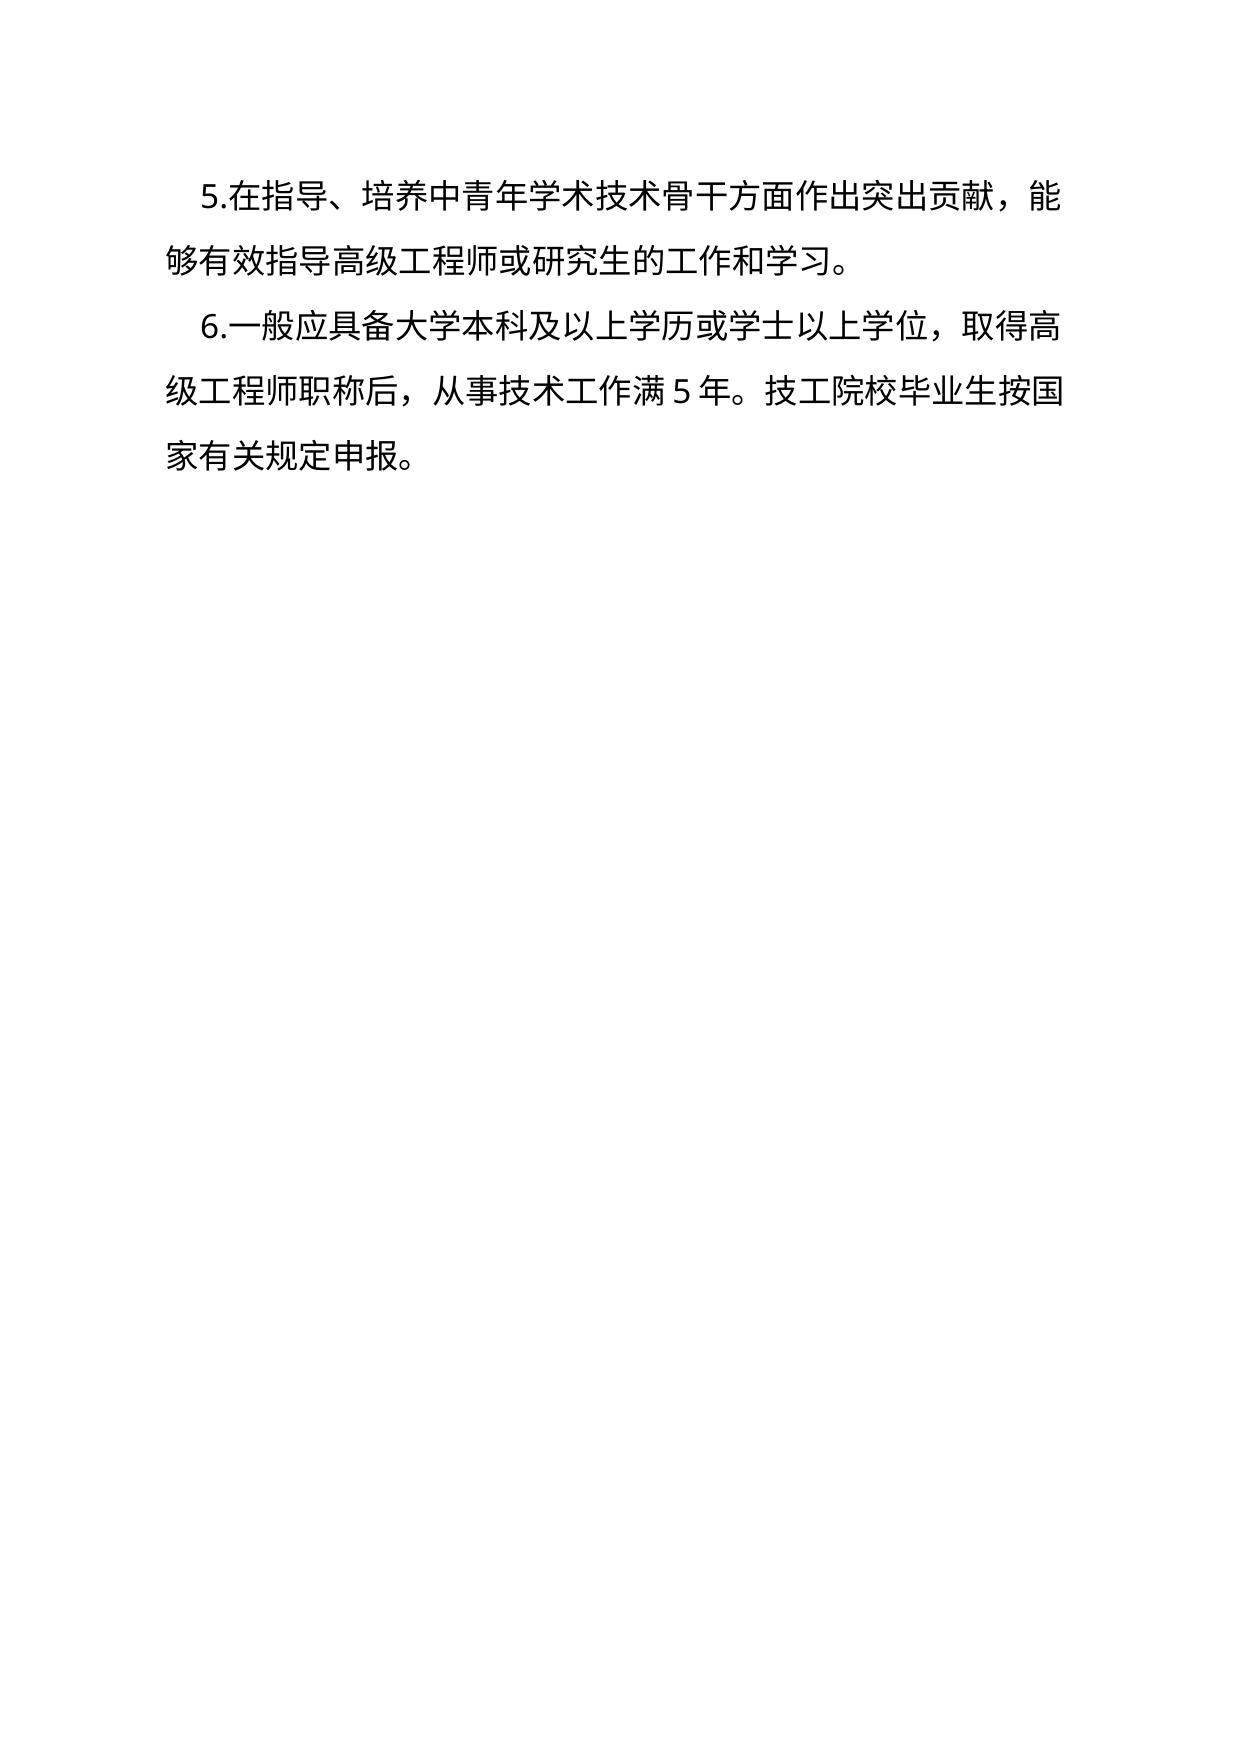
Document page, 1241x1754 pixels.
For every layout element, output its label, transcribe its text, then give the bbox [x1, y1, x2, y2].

text 5.在指导、培养中青年学术技术骨干方面作出突出贡献，能够有效指导高级工程师或研究生的工作和学习。 [165, 162, 1087, 292]
text 6.一般应具备大学本科及以上学历或学士以上学位，取得高级工程师职称后，从事技术工作满5年。技工院校毕业生按国家有关规定申报。 [165, 292, 1087, 487]
